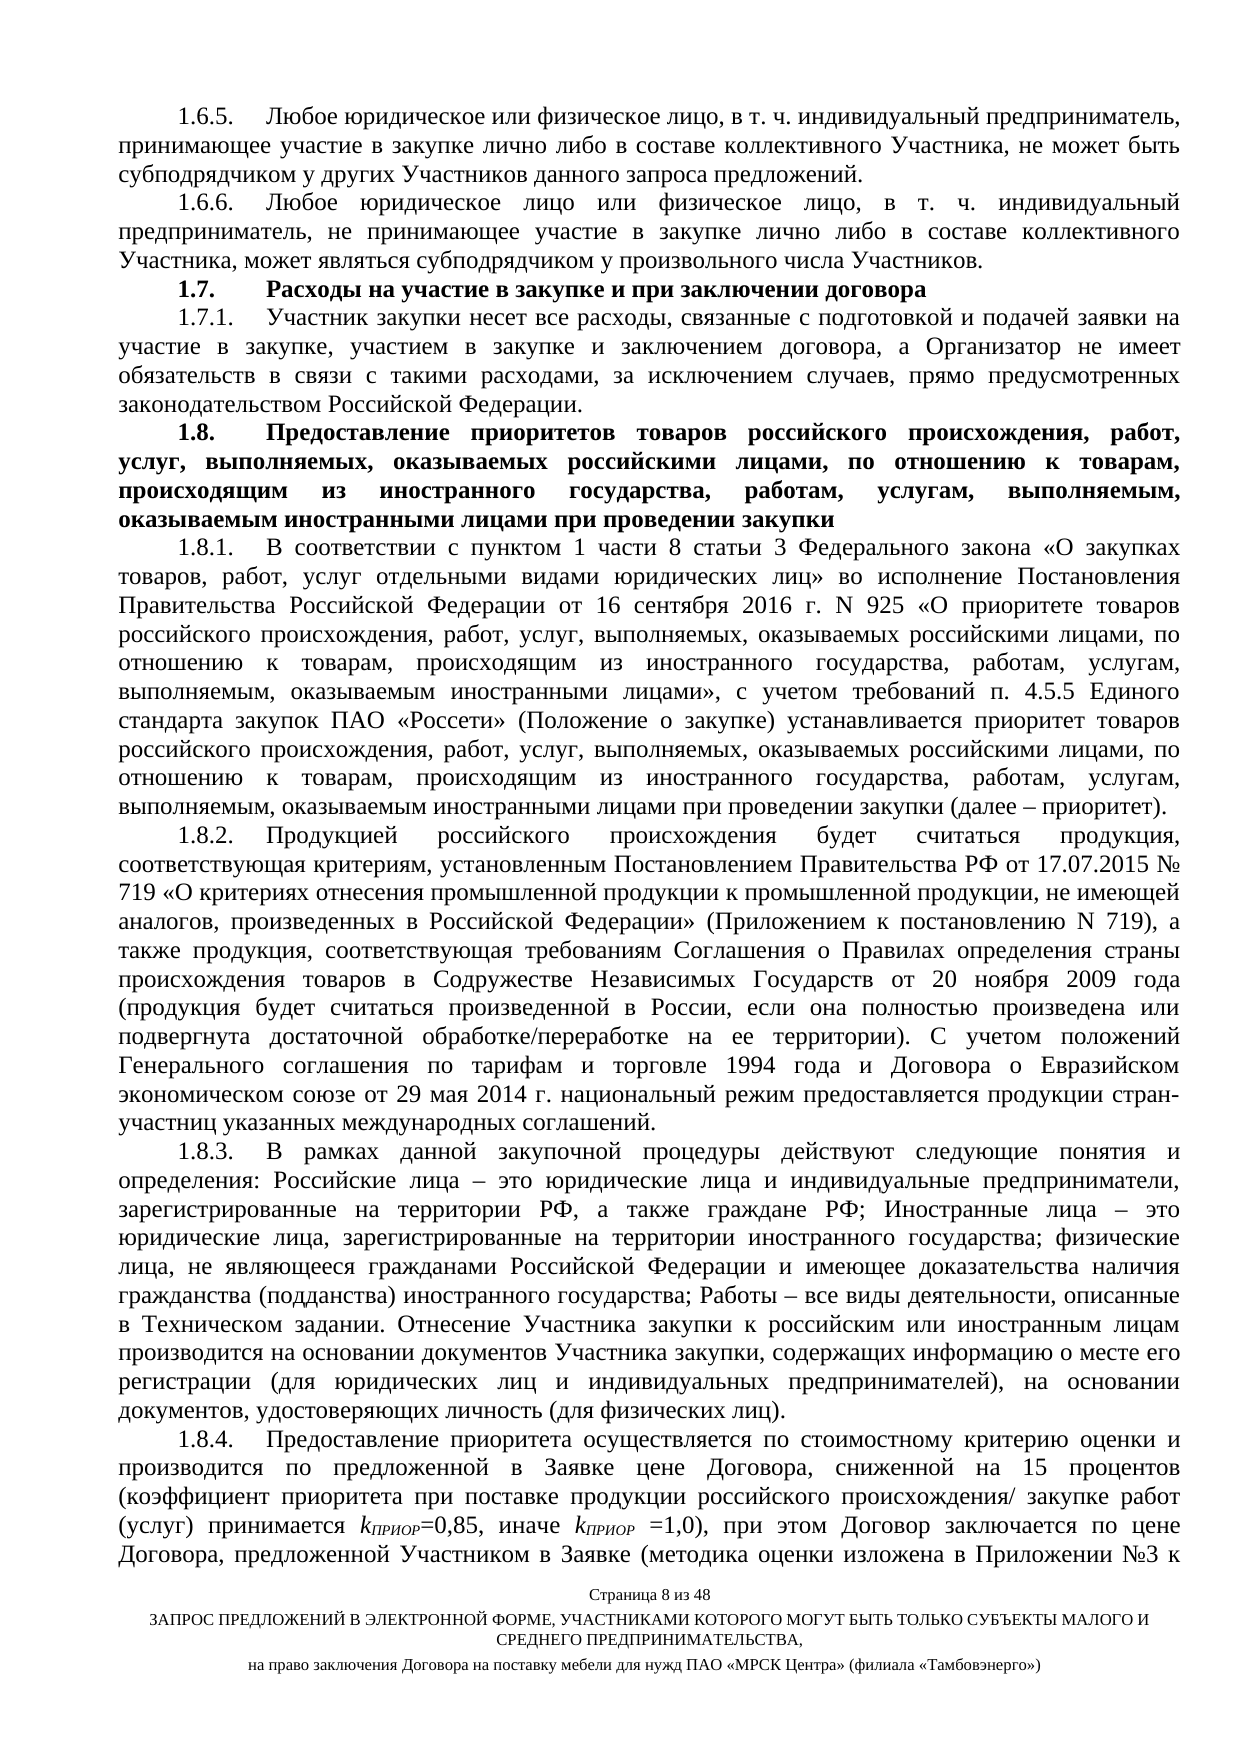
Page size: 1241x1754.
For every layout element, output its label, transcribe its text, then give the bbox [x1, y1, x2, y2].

subtitle Участник закупки несет все расходы, связанные с подготовкой и подачей заявки на участие в закупке, участием в закупке и заключением договора, а Организатор не имеет обязательств в связи с такими расходами, за исключением случаев, прямо предусмотренных законодательством Российской Федерации. [118, 302, 1181, 417]
subtitle Продукцией российского происхождения будет считаться продукция, соответствующая критериям, установленным Постановлением Правительства РФ от 17.07.2015 № 719 «О критериях отнесения промышленной продукции к промышленной продукции, не имеющей аналогов, произведенных в Российской Федерации» (Приложением к постановлению N 719), а также продукция, соответствующая требованиям Соглашения о Правилах определения страны происхождения товаров в Содружестве Независимых Государств от 20 ноября 2009 года (продукция будет считаться произведенной в России, если она полностью произведена или подвергнута достаточной обработке/переработке на ее территории). С учетом положений Генерального соглашения по тарифам и торговле 1994 года и Договора о Евразийском экономическом союзе от 29 мая 2014 г. национальный режим предоставляется продукции стран-участниц указанных международных соглашений. [118, 820, 1181, 1136]
subtitle В рамках данной закупочной процедуры действуют следующие понятия и определения: Российские лица – это юридические лица и индивидуальные предприниматели, зарегистрированные на территории РФ, а также граждане РФ; Иностранные лица – это юридические лица, зарегистрированные на территории иностранного государства; физические лица, не являющееся гражданами Российской Федерации и имеющее доказательства наличия гражданства (подданства) иностранного государства; Работы – все виды деятельности, описанные в Техническом задании. Отнесение Участника закупки к российским или иностранным лицам производится на основании документов Участника закупки, содержащих информацию о месте его регистрации (для юридических лиц и индивидуальных предпринимателей), на основании документов, удостоверяющих личность (для физических лиц). [118, 1136, 1181, 1424]
subtitle Любое юридическое или физическое лицо, в т. ч. индивидуальный предприниматель, принимающее участие в закупке лично либо в составе коллективного Участника, не может быть субподрядчиком у других Участников данного запроса предложений. [118, 101, 1181, 187]
subtitle В соответствии с пунктом 1 части 8 статьи 3 Федерального закона «О закупках товаров, работ, услуг отдельными видами юридических лиц» во исполнение Постановления Правительства Российской Федерации от 16 сентября 2016 г. N 925 «О приоритете товаров российского происхождения, работ, услуг, выполняемых, оказываемых российскими лицами, по отношению к товарам, происходящим из иностранного государства, работам, услугам, выполняемым, оказываемым иностранными лицами», с учетом требований п. 4.5.5 Единого стандарта закупок ПАО «Россети» (Положение о закупке) устанавливается приоритет товаров российского происхождения, работ, услуг, выполняемых, оказываемых российскими лицами, по отношению к товарам, происходящим из иностранного государства, работам, услугам, выполняемым, оказываемым иностранными лицами при проведении закупки (далее – приоритет). [118, 532, 1181, 820]
subtitle Любое юридическое лицо или физическое лицо, в т. ч. индивидуальный предприниматель, не принимающее участие в закупке лично либо в составе коллективного Участника, может являться субподрядчиком у произвольного числа Участников. [118, 187, 1181, 274]
subtitle Предоставление приоритетов товаров российского происхождения, работ, услуг, выполняемых, оказываемых российскими лицами, по отношению к товарам, происходящим из иностранного государства, работам, услугам, выполняемым, оказываемым иностранными лицами при проведении закупки [118, 417, 1181, 532]
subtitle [118, 1424, 1181, 1567]
subtitle Расходы на участие в закупке и при заключении договора [118, 274, 1181, 302]
